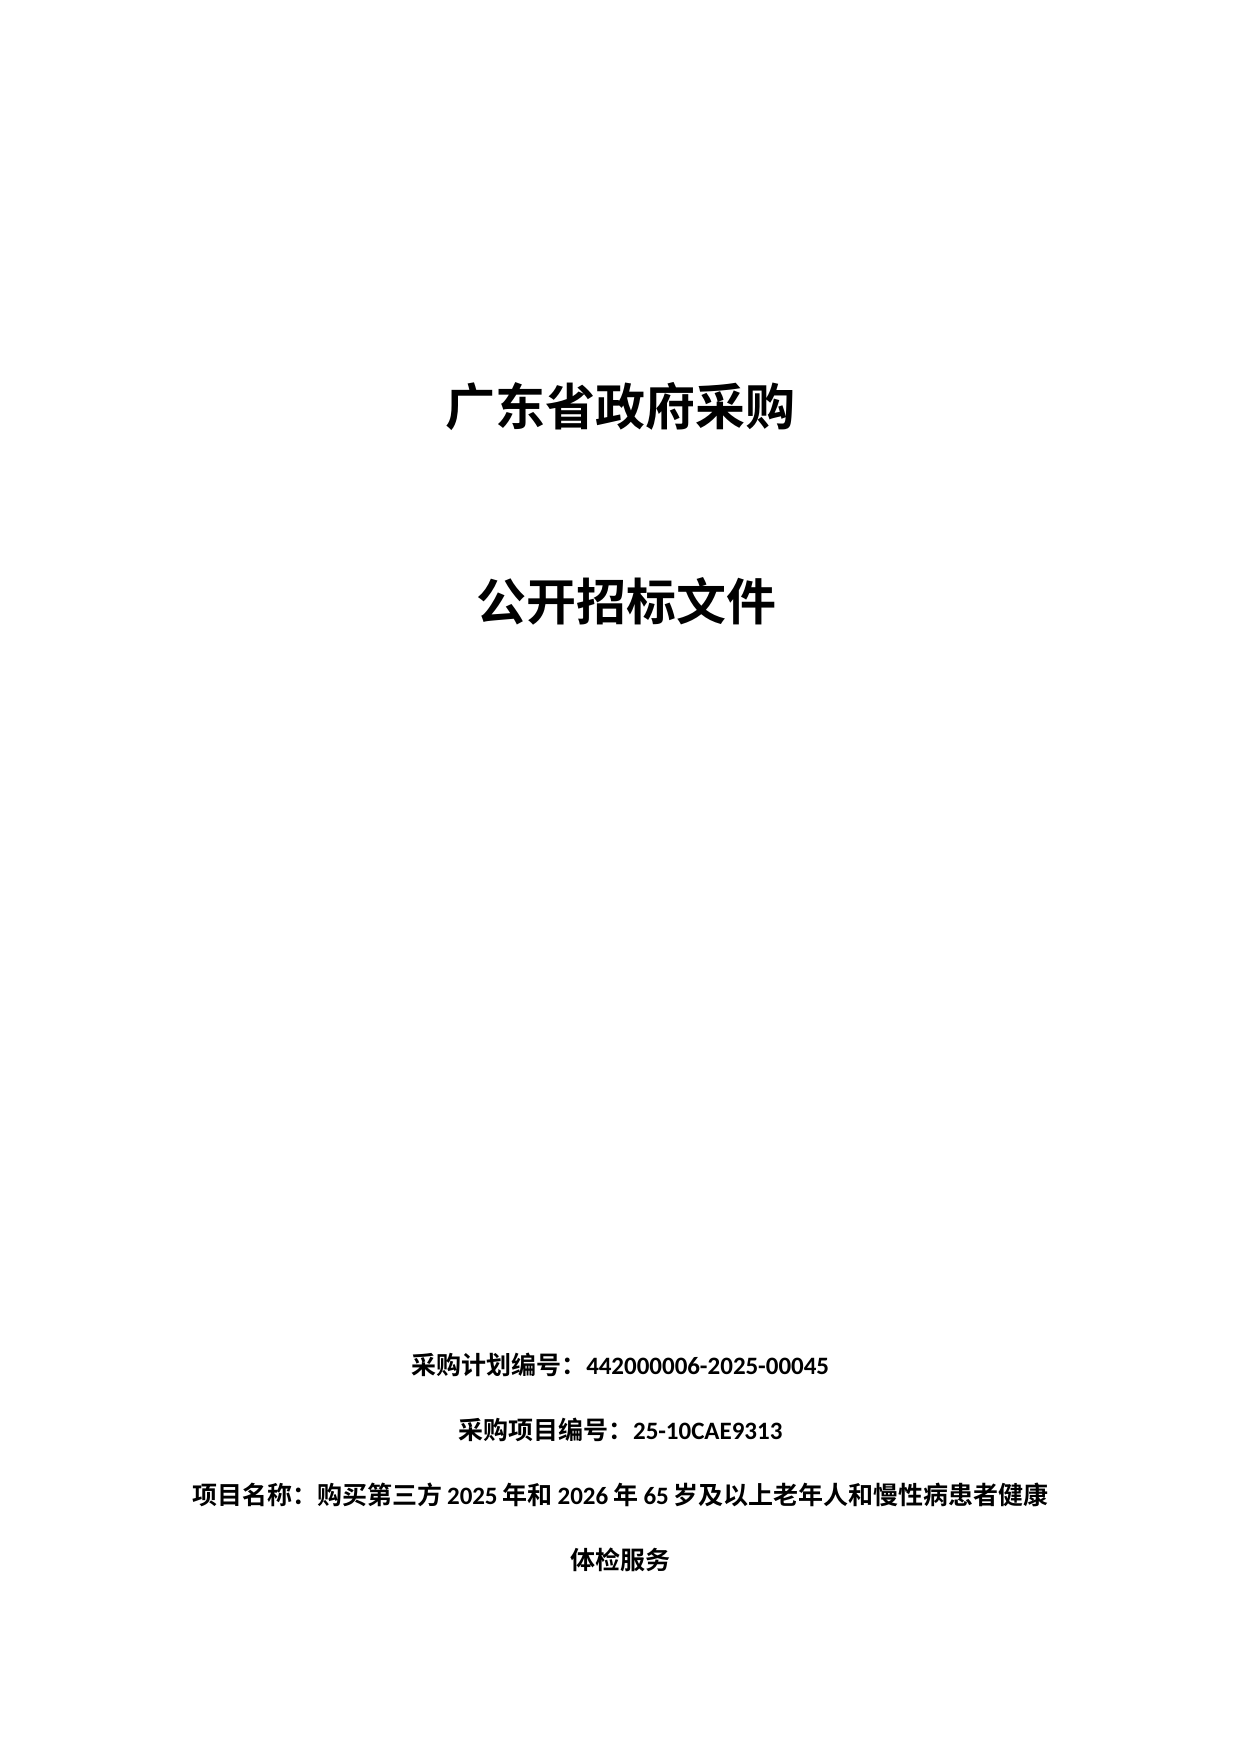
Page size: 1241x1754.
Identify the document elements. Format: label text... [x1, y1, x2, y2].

text 项目名称：购买第三方2025年和2026年65岁及以上老年人和慢性病患者健康体检服务 [187, 1462, 1053, 1592]
text 采购项目编号：25-10CAE9313 [187, 1397, 1053, 1462]
text 公开招标文件 [187, 552, 1053, 1332]
text 广东省政府采购 [187, 357, 1053, 454]
text 采购计划编号：442000006-2025-00045 [187, 1332, 1053, 1397]
